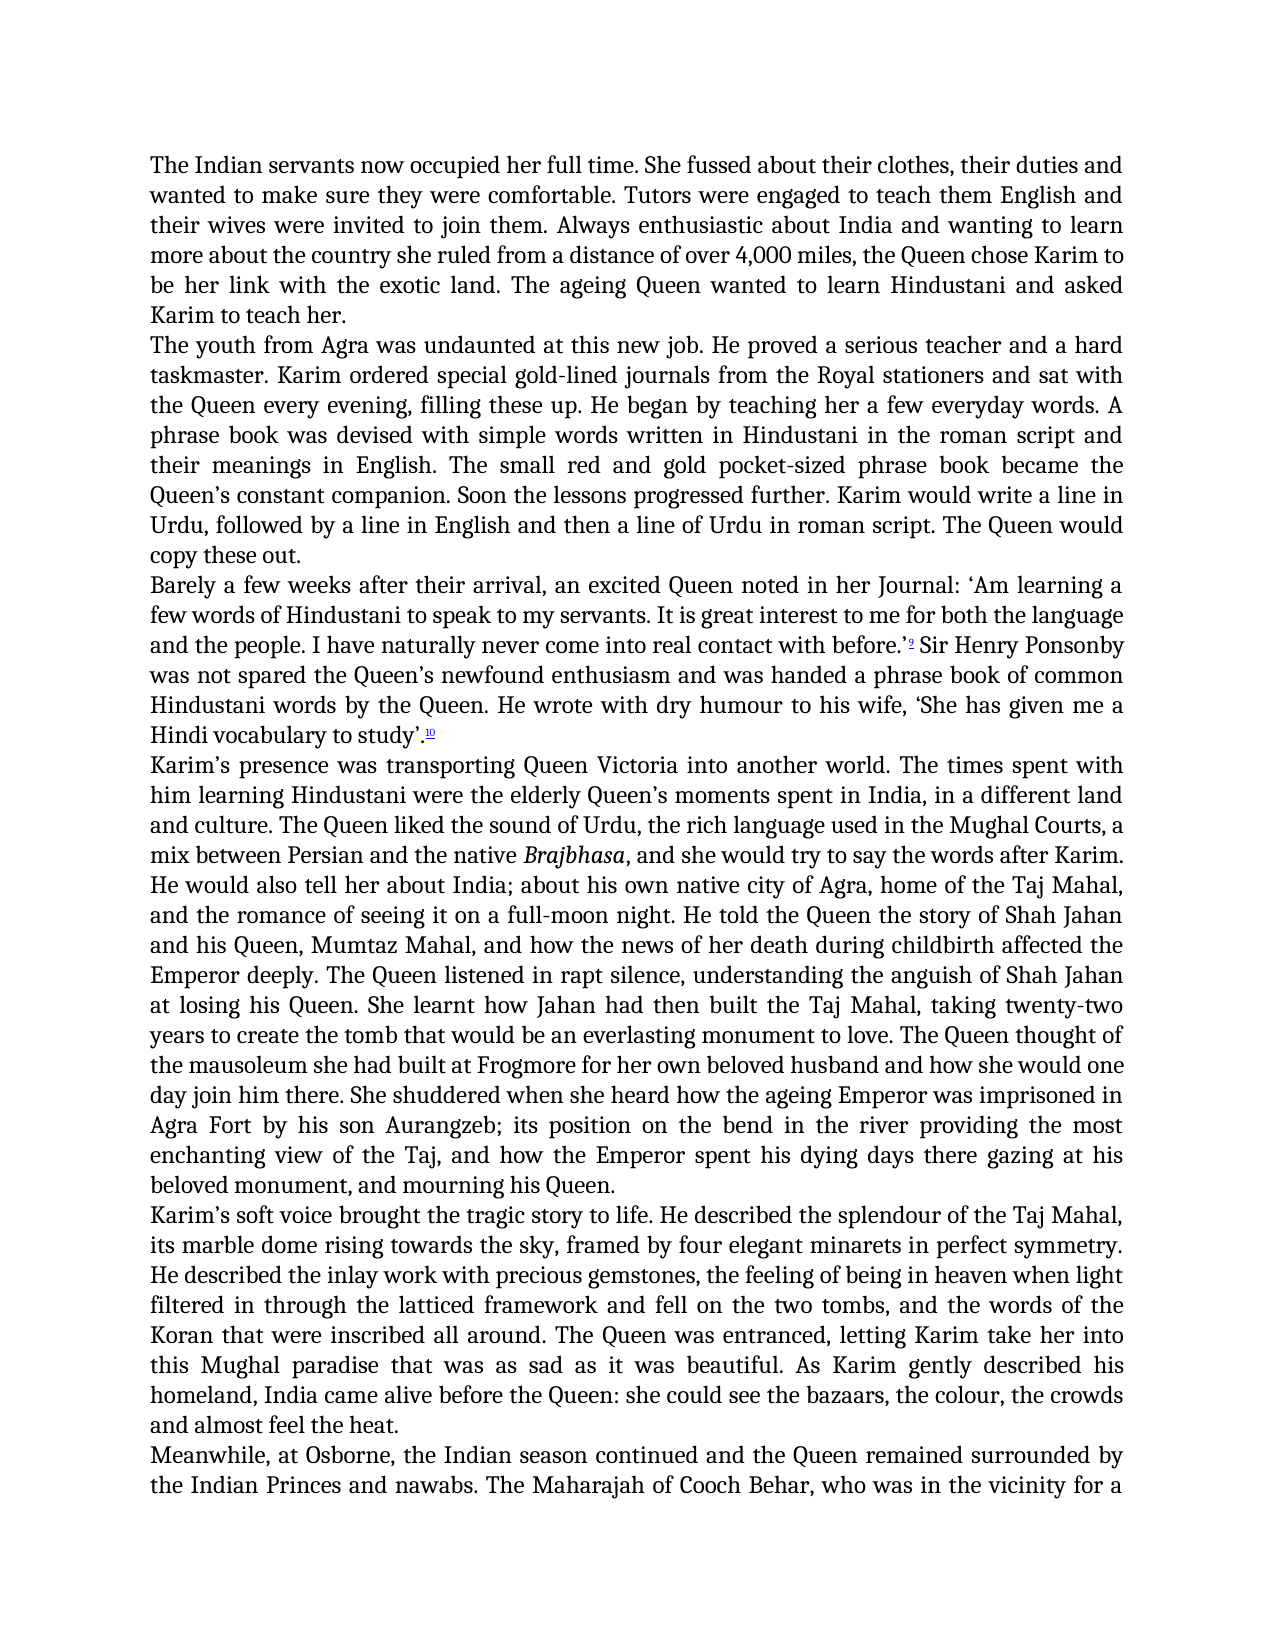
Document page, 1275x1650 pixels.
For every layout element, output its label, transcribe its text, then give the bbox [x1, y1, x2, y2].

text Barely a few weeks after their arrival, an excited Queen noted in her Journal: ‘Am learning a few words of Hindustani to speak to my servants. It is great interest to me for both the language and the people. I have naturally never come into real contact with before.’9 Sir Henry Ponsonby was not spared the Queen’s newfound enthusiasm and was handed a phrase book of common Hindustani words by the Queen. He wrote with dry humour to his wife, ‘She has given me a Hindi vocabulary to study’.10 [150, 570, 1125, 750]
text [150, 1440, 1125, 1500]
text Karim’s presence was transporting Queen Victoria into another world. The times spent with him learning Hindustani were the elderly Queen’s moments spent in India, in a different land and culture. The Queen liked the sound of Urdu, the rich language used in the Mughal Courts, a mix between Persian and the native Brajbhasa, and she would try to say the words after Karim. He would also tell her about India; about his own native city of Agra, home of the Taj Mahal, and the romance of seeing it on a full-moon night. He told the Queen the story of Shah Jahan and his Queen, Mumtaz Mahal, and how the news of her death during childbirth affected the Emperor deeply. The Queen listened in rapt silence, understanding the anguish of Shah Jahan at losing his Queen. She learnt how Jahan had then built the Taj Mahal, taking twenty-two years to create the tomb that would be an everlasting monument to love. The Queen thought of the mausoleum she had built at Frogmore for her own beloved husband and how she would one day join him there. She shuddered when she heard how the ageing Emperor was imprisoned in Agra Fort by his son Aurangzeb; its position on the bend in the river providing the most enchanting view of the Taj, and how the Emperor spent his dying days there gazing at his beloved monument, and mourning his Queen. [150, 750, 1125, 1200]
text The Indian servants now occupied her full time. She fussed about their clothes, their duties and wanted to make sure they were comfortable. Tutors were engaged to teach them English and their wives were invited to join them. Always enthusiastic about India and wanting to learn more about the country she ruled from a distance of over 4,000 miles, the Queen chose Karim to be her link with the exotic land. The ageing Queen wanted to learn Hindustani and asked Karim to teach her. [150, 150, 1125, 330]
text The youth from Agra was undaunted at this new job. He proved a serious teacher and a hard taskmaster. Karim ordered special gold-lined journals from the Royal stationers and sat with the Queen every evening, filling these up. He began by teaching her a few everyday words. A phrase book was devised with simple words written in Hindustani in the roman script and their meanings in English. The small red and gold pocket-sized phrase book became the Queen’s constant companion. Soon the lessons progressed further. Karim would write a line in Urdu, followed by a line in English and then a line of Urdu in roman script. The Queen would copy these out. [150, 330, 1125, 570]
text Karim’s soft voice brought the tragic story to life. He described the splendour of the Taj Mahal, its marble dome rising towards the sky, framed by four elegant minarets in perfect symmetry. He described the inlay work with precious gemstones, the feeling of being in heaven when light filtered in through the latticed framework and fell on the two tombs, and the words of the Koran that were inscribed all around. The Queen was entranced, letting Karim take her into this Mughal paradise that was as sad as it was beautiful. As Karim gently described his homeland, India came alive before the Queen: she could see the bazaars, the colour, the crowds and almost feel the heat. [150, 1200, 1125, 1440]
